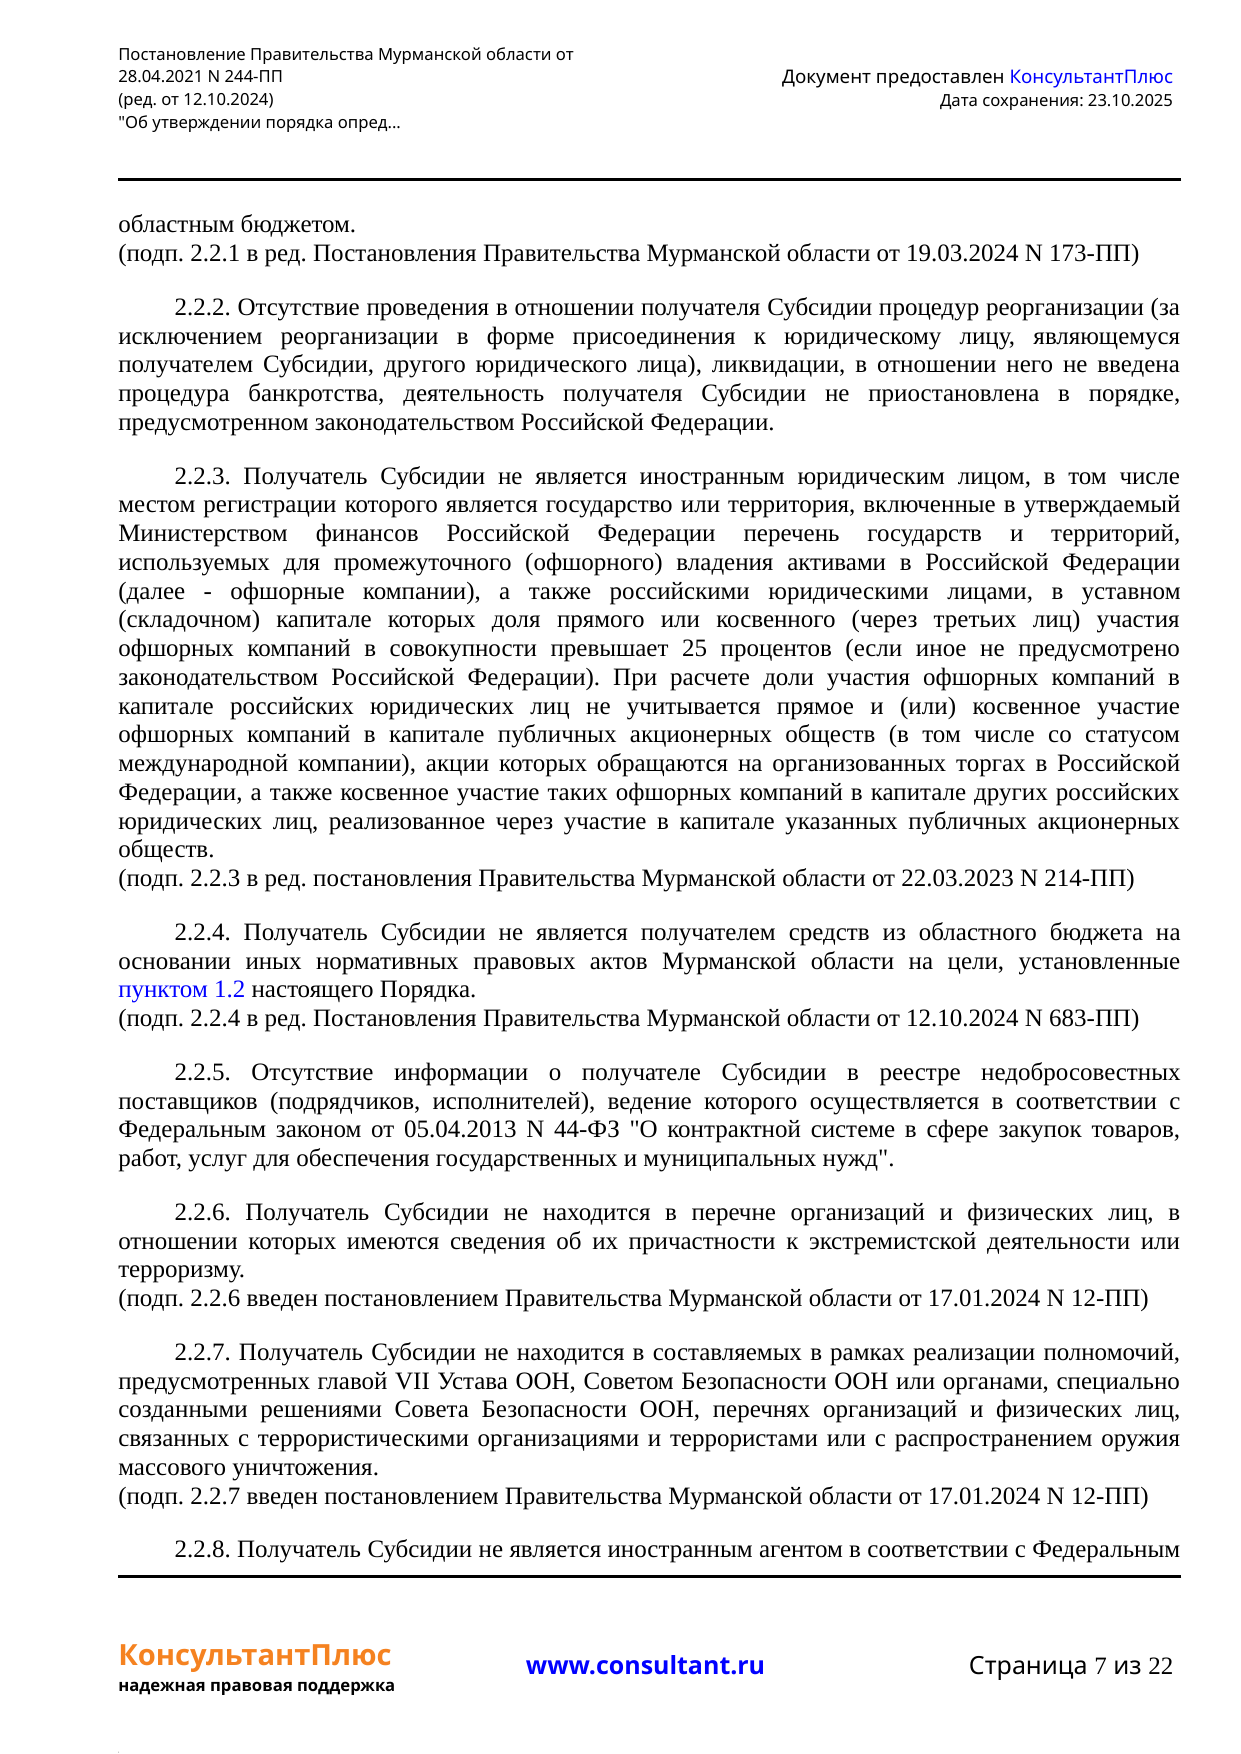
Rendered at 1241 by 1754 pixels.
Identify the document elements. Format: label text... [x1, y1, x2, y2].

text (подп. 2.2.3 в ред. постановления Правительства Мурманской области от 22.03.2023 N 214-ПП) [118, 863, 1181, 892]
text 2.2.5. Отсутствие информации о получателе Субсидии в реестре недобросовестных поставщиков (подрядчиков, исполнителей), ведение которого осуществляется в соответствии с Федеральным законом от 05.04.2013 N 44-ФЗ "О контрактной системе в сфере закупок товаров, работ, услуг для обеспечения государственных и муниципальных нужд". [118, 1057, 1181, 1172]
text (подп. 2.2.6 введен постановлением Правительства Мурманской области от 17.01.2024 N 12-ПП) [118, 1283, 1181, 1312]
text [118, 1534, 1181, 1563]
text 2.2.4. Получатель Субсидии не является получателем средств из областного бюджета на основании иных нормативных правовых актов Мурманской области на цели, установленные пунктом 1.2 настоящего Порядка. [118, 917, 1181, 1003]
text (подп. 2.2.7 введен постановлением Правительства Мурманской области от 17.01.2024 N 12-ПП) [118, 1481, 1181, 1509]
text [118, 209, 1181, 238]
text 2.2.6. Получатель Субсидии не находится в перечне организаций и физических лиц, в отношении которых имеются сведения об их причастности к экстремистской деятельности или терроризму. [118, 1197, 1181, 1283]
text (подп. 2.2.4 в ред. Постановления Правительства Мурманской области от 12.10.2024 N 683-ПП) [118, 1003, 1181, 1032]
text 2.2.2. Отсутствие проведения в отношении получателя Субсидии процедур реорганизации (за исключением реорганизации в форме присоединения к юридическому лицу, являющемуся получателем Субсидии, другого юридического лица), ликвидации, в отношении него не введена процедура банкротства, деятельность получателя Субсидии не приостановлена в порядке, предусмотренном законодательством Российской Федерации. [118, 292, 1181, 436]
text 2.2.3. Получатель Субсидии не является иностранным юридическим лицом, в том числе местом регистрации которого является государство или территория, включенные в утверждаемый Министерством финансов Российской Федерации перечень государств и территорий, используемых для промежуточного (офшорного) владения активами в Российской Федерации (далее - офшорные компании), а также российскими юридическими лицами, в уставном (складочном) капитале которых доля прямого или косвенного (через третьих лиц) участия офшорных компаний в совокупности превышает 25 процентов (если иное не предусмотрено законодательством Российской Федерации). При расчете доли участия офшорных компаний в капитале российских юридических лиц не учитывается прямое и (или) косвенное участие офшорных компаний в капитале публичных акционерных обществ (в том числе со статусом международной компании), акции которых обращаются на организованных торгах в Российской Федерации, а также косвенное участие таких офшорных компаний в капитале других российских юридических лиц, реализованное через участие в капитале указанных публичных акционерных обществ. [118, 461, 1181, 863]
text (подп. 2.2.1 в ред. Постановления Правительства Мурманской области от 19.03.2024 N 173-ПП) [118, 238, 1181, 267]
text 2.2.7. Получатель Субсидии не находится в составляемых в рамках реализации полномочий, предусмотренных главой VII Устава ООН, Советом Безопасности ООН или органами, специально созданными решениями Совета Безопасности ООН, перечнях организаций и физических лиц, связанных с террористическими организациями и террористами или с распространением оружия массового уничтожения. [118, 1337, 1181, 1481]
